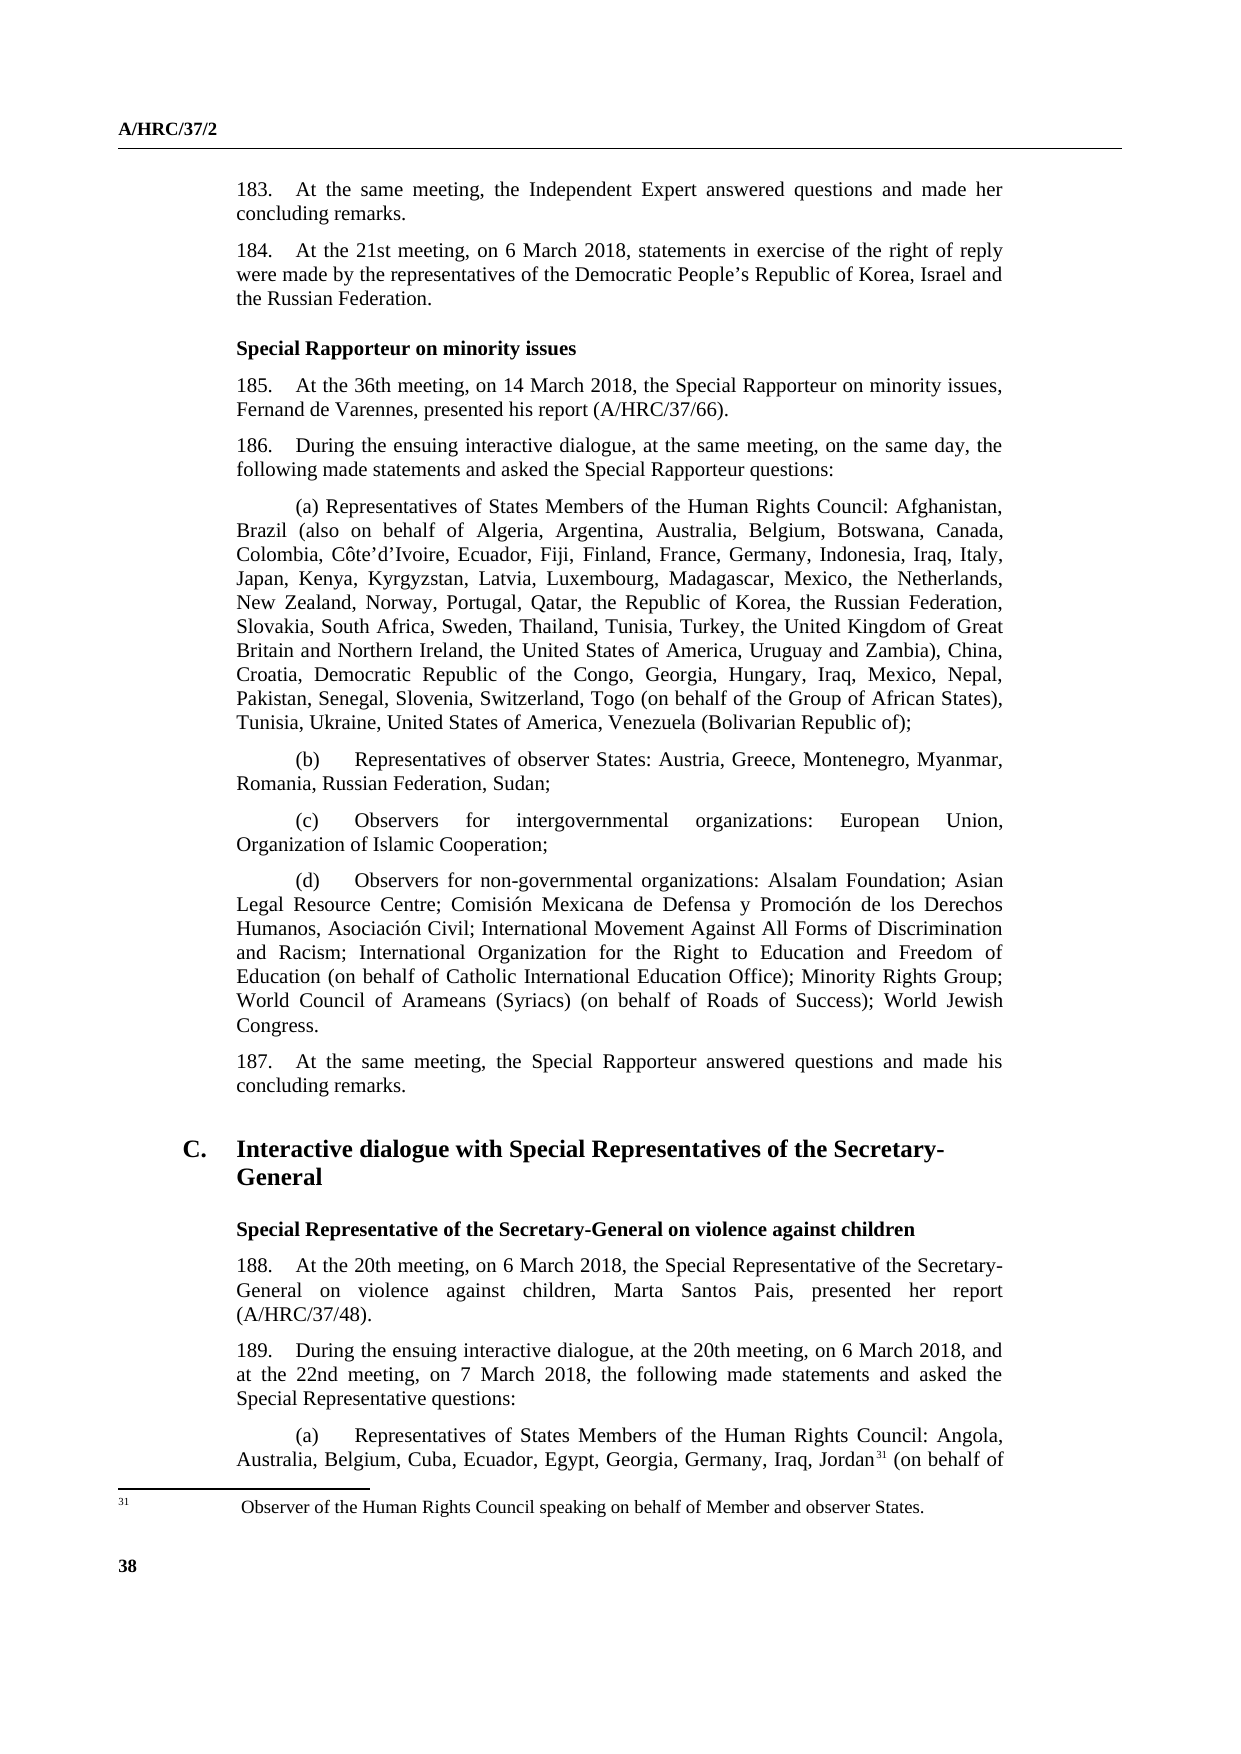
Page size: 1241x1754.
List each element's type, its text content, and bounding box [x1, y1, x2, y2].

text (b) Representatives of observer States: Austria, Greece, Montenegro, Myanmar, Romania, Russian Federation, Sudan; [236, 747, 1004, 795]
text C. Interactive dialogue with Special Representatives of the Secretary-General [118, 1135, 1004, 1191]
text 184. At the 21st meeting, on 6 March 2018, statements in exercise of the right of reply were made by the representatives of the Democratic People’s Republic of Korea, Israel and the Russian Federation. [236, 238, 1004, 310]
text (c) Observers for intergovernmental organizations: European Union, Organization of Islamic Cooperation; [236, 807, 1004, 856]
text (d) Observers for non-governmental organizations: Alsalam Foundation; Asian Legal Resource Centre; Comisión Mexicana de Defensa y Promoción de los Derechos Humanos, Asociación Civil; International Movement Against All Forms of Discrimination and Racism; International Organization for the Right to Education and Freedom of Education (on behalf of Catholic International Education Office); Minority Rights Group; World Council of Arameans (Syriacs) (on behalf of Roads of Success); World Jewish Congress. [236, 868, 1004, 1037]
text Special Representative of the Secretary-General on violence against children [118, 1216, 1004, 1241]
text 189. During the ensuing interactive dialogue, at the 20th meeting, on 6 March 2018, and at the 22nd meeting, on 7 March 2018, the following made statements and asked the Special Representative questions: [236, 1338, 1004, 1410]
text (a) Representatives of States Members of the Human Rights Council: Afghanistan, Brazil (also on behalf of Algeria, Argentina, Australia, Belgium, Botswana, Canada, Colombia, Côte’d’Ivoire, Ecuador, Fiji, Finland, France, Germany, Indonesia, Iraq, Italy, Japan, Kenya, Kyrgyzstan, Latvia, Luxembourg, Madagascar, Mexico, the Netherlands, New Zealand, Norway, Portugal, Qatar, the Republic of Korea, the Russian Federation, Slovakia, South Africa, Sweden, Thailand, Tunisia, Turkey, the United Kingdom of Great Britain and Northern Ireland, the United States of America, Uruguay and Zambia), China, Croatia, Democratic Republic of the Congo, Georgia, Hungary, Iraq, Mexico, Nepal, Pakistan, Senegal, Slovenia, Switzerland, Togo (on behalf of the Group of African States), Tunisia, Ukraine, United States of America, Venezuela (Bolivarian Republic of); [236, 494, 1004, 734]
text 183. At the same meeting, the Independent Expert answered questions and made her concluding remarks. [236, 177, 1004, 225]
text 187. At the same meeting, the Special Rapporteur answered questions and made his concluding remarks. [236, 1049, 1004, 1097]
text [236, 1423, 1004, 1471]
text Special Rapporteur on minority issues [118, 335, 1004, 360]
text 185. At the 36th meeting, on 14 March 2018, the Special Rapporteur on minority issues, Fernand de Varennes, presented his report (A/HRC/37/66). [236, 372, 1004, 421]
text 186. During the ensuing interactive dialogue, at the same meeting, on the same day, the following made statements and asked the Special Rapporteur questions: [236, 433, 1004, 481]
text 188. At the 20th meeting, on 6 March 2018, the Special Representative of the Secretary-General on violence against children, Marta Santos Pais, presented her report (A/HRC/37/48). [236, 1253, 1004, 1326]
